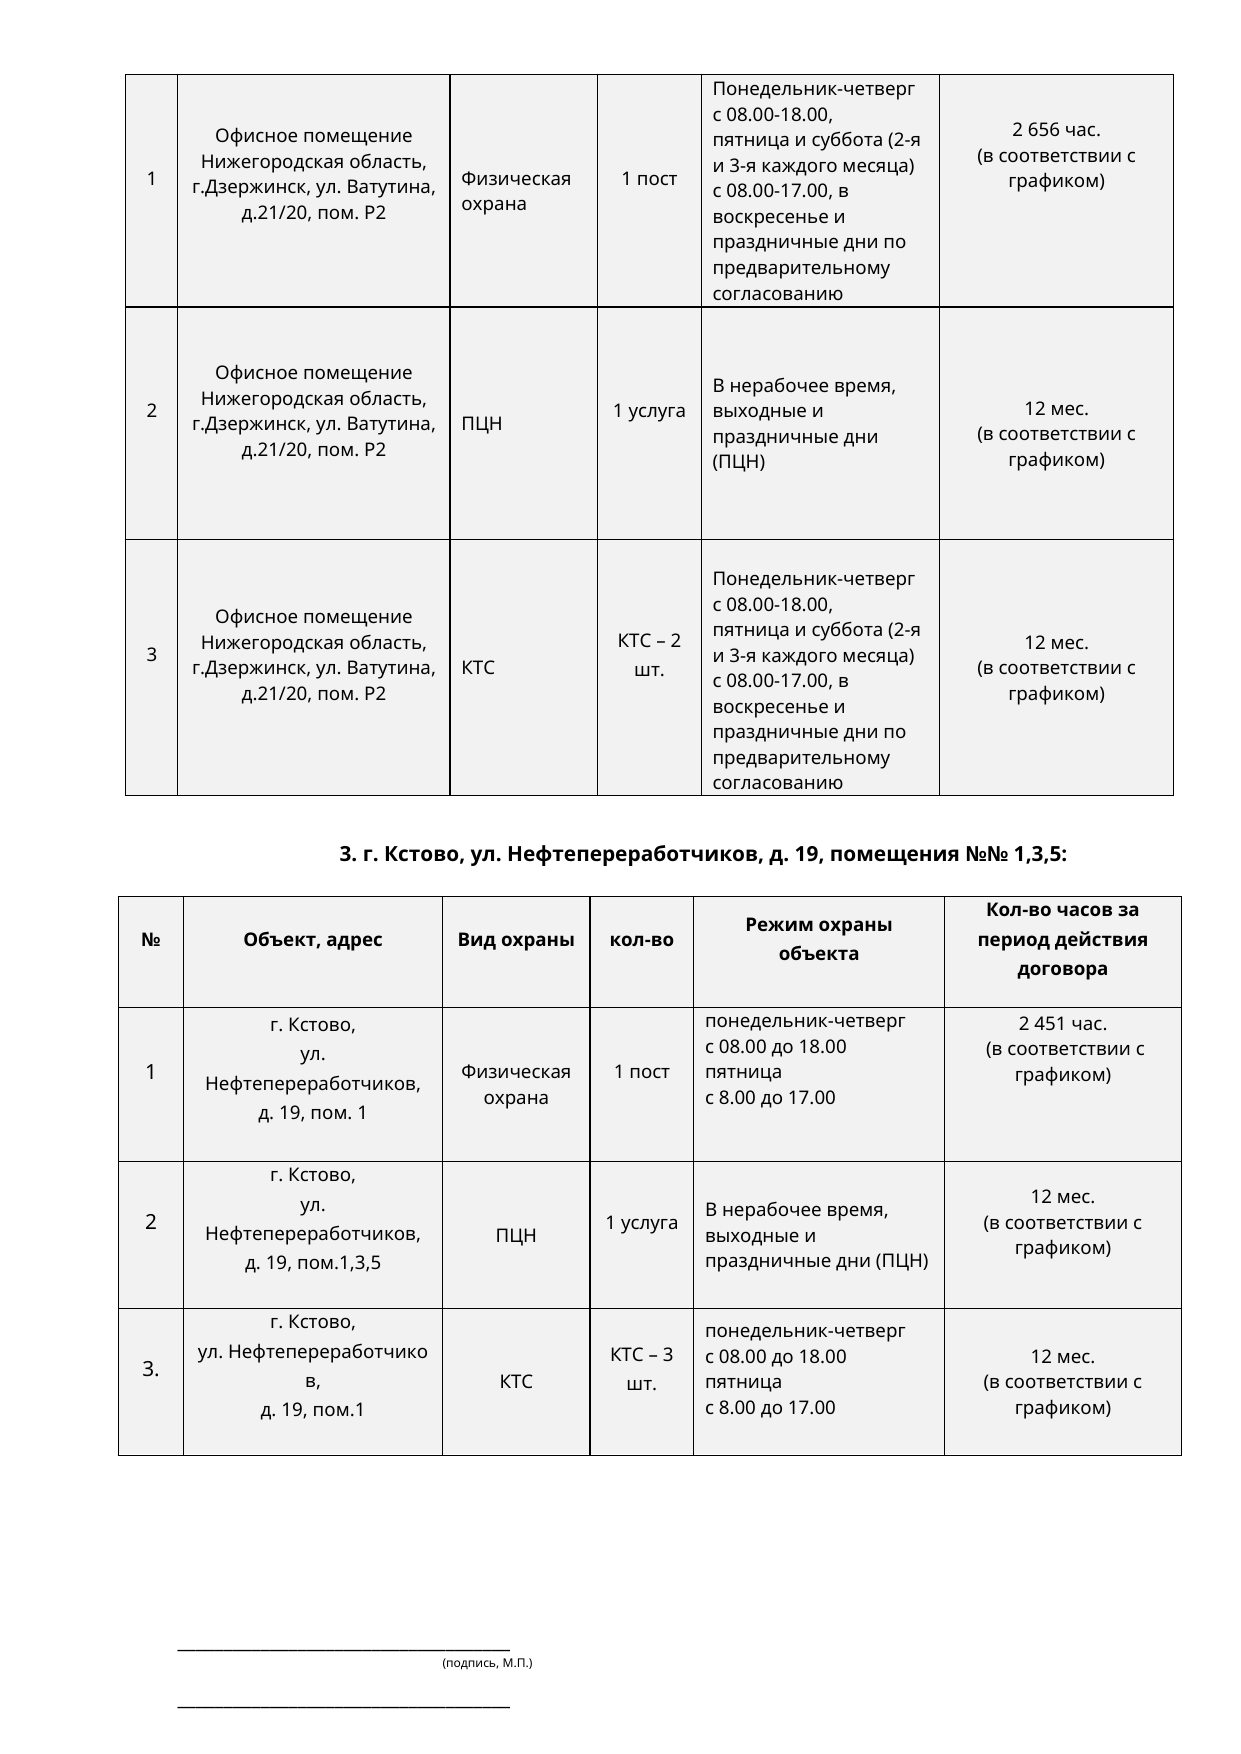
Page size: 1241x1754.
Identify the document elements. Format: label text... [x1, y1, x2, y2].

table_cell г. Кстово, ул. Нефтепереработчиков, д. 19, пом.1,3,5 [184, 1162, 442, 1308]
table_cell понедельник-четверг с 08.00 до 18.00 пятница с 8.00 до 17.00 [694, 1008, 944, 1161]
table_header кол-во [591, 897, 693, 1007]
table_cell КТС [443, 1309, 589, 1454]
table_cell Офисное помещение Нижегородская область, г.Дзержинск, ул. Ватутина, д.21/20, пом. Р2 [178, 308, 449, 539]
table_cell г. Кстово, ул. Нефтепереработчиков, д. 19, пом. 1 [184, 1008, 442, 1161]
table_cell 1 пост [598, 75, 701, 306]
table_cell В нерабочее время, выходные и праздничные дни (ПЦН) [702, 308, 939, 539]
table_cell КТС [451, 540, 597, 795]
table_cell 1 услуга [598, 308, 701, 539]
table_cell ПЦН [451, 308, 597, 539]
table_cell Физическая охрана [451, 75, 597, 306]
table_cell 2 [119, 1162, 183, 1308]
table_cell 12 мес. (в соответствии с графиком) [945, 1309, 1181, 1454]
table_cell Физическая охрана [443, 1008, 589, 1161]
table_cell В нерабочее время, выходные и праздничные дни (ПЦН) [694, 1162, 944, 1308]
table_cell 1 пост [591, 1008, 693, 1161]
table_cell 3. [119, 1309, 183, 1454]
table_cell 2 451 час. (в соответствии с графиком) [945, 1008, 1181, 1161]
table_header № [119, 897, 183, 1007]
text ____________________________________ [118, 1683, 1181, 1711]
table_cell 2 [126, 308, 177, 539]
table_cell 2 656 час. (в соответствии с графиком) [940, 75, 1173, 306]
table_cell Офисное помещение Нижегородская область, г.Дзержинск, ул. Ватутина, д.21/20, пом. Р2 [178, 540, 449, 795]
table_cell 1 [119, 1008, 183, 1161]
table_cell 12 мес. (в соответствии с графиком) [940, 308, 1173, 539]
table_cell 1 [126, 75, 177, 306]
text ____________________________________ [118, 1626, 1181, 1654]
table_header Режим охраны объекта [694, 897, 944, 1007]
table_cell 12 мес. (в соответствии с графиком) [940, 540, 1173, 795]
table_cell 12 мес. (в соответствии с графиком) [945, 1162, 1181, 1308]
table_cell г. Кстово, ул. Нефтепереработчиков, д. 19, пом.1 [184, 1309, 442, 1454]
text 3. г. Кстово, ул. Нефтепереработчиков, д. 19, помещения №№ 1,3,5: [267, 839, 1181, 867]
table_cell ПЦН [443, 1162, 589, 1308]
table_cell понедельник-четверг с 08.00 до 18.00 пятница с 8.00 до 17.00 [694, 1309, 944, 1454]
table_cell Понедельник-четверг с 08.00-18.00, пятница и суббота (2-я и 3-я каждого месяца) с 08.00-17.00, в воскресенье и праздничные дни по предварительному согласованию [702, 75, 939, 306]
table_cell Офисное помещение Нижегородская область, г.Дзержинск, ул. Ватутина, д.21/20, пом. Р2 [178, 75, 449, 306]
table_header Кол-во часов за период действия договора [945, 897, 1181, 1007]
table_header Объект, адрес [184, 897, 442, 1007]
table_cell КТС – 3 шт. [591, 1309, 693, 1454]
table_cell 3 [126, 540, 177, 795]
text (подпись, М.П.) [118, 1654, 797, 1683]
table_cell Понедельник-четверг с 08.00-18.00, пятница и суббота (2-я и 3-я каждого месяца) с 08.00-17.00, в воскресенье и праздничные дни по предварительному согласованию [702, 540, 939, 795]
table_cell КТС – 2 шт. [598, 540, 701, 795]
table_cell 1 услуга [591, 1162, 693, 1308]
table_header Вид охраны [443, 897, 589, 1007]
